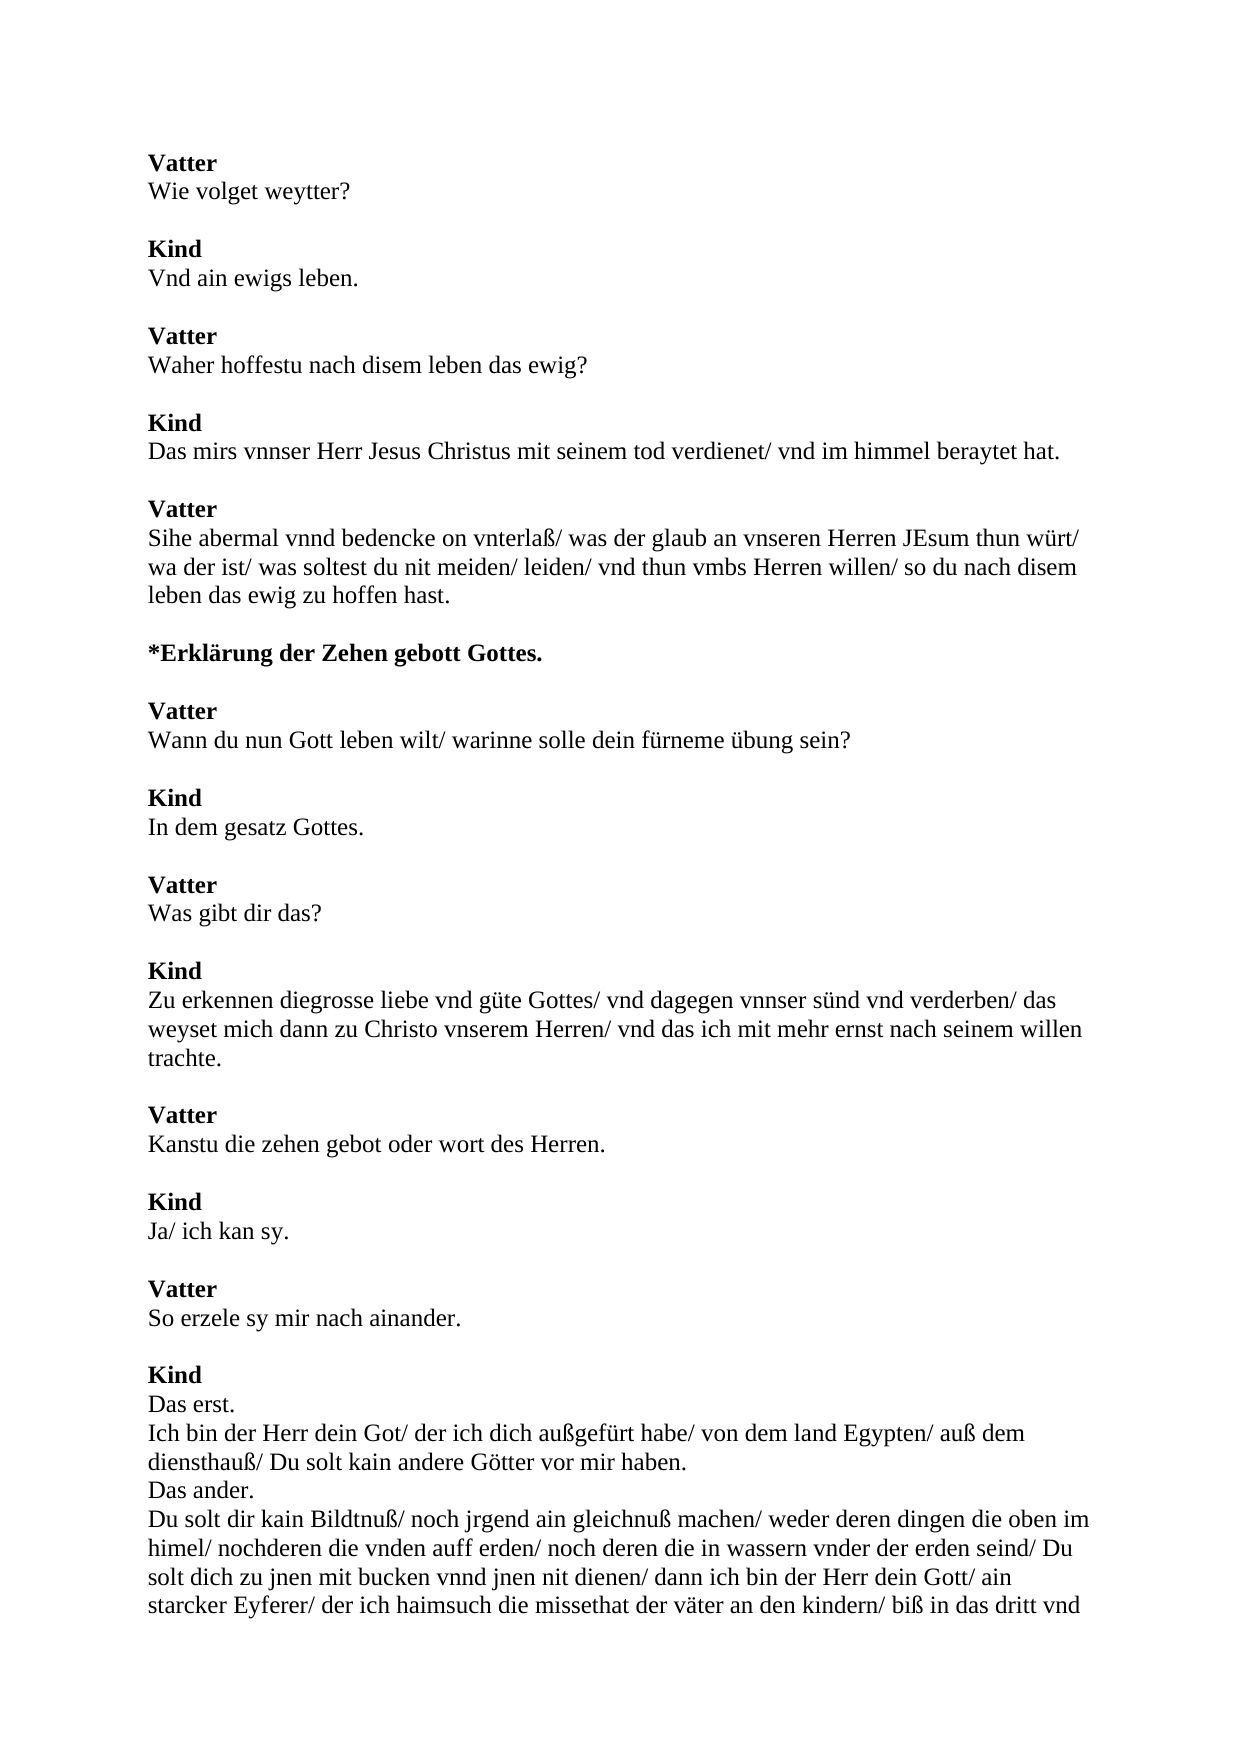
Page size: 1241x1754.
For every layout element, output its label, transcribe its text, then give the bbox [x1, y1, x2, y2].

text *Erklärung der Zehen gebott Gottes. [148, 638, 1093, 667]
text Kind Zu erkennen diegrosse liebe vnd güte Gottes/ vnd dagegen vnnser sünd vnd verderben/ das weyset mich dann zu Christo vnserem Herren/ vnd das ich mit mehr ernst nach seinem willen trachte. [148, 956, 1093, 1071]
text Kind In dem gesatz Gottes. [148, 783, 1093, 841]
text Kind Vnd ain ewigs leben. [148, 234, 1093, 292]
text Vatter Waher hoffestu nach disem leben das ewig? [148, 321, 1093, 378]
text Vatter Kanstu die zehen gebot oder wort des Herren. [148, 1101, 1093, 1158]
text Vatter So erzele sy mir nach ainander. [148, 1274, 1093, 1331]
text Kind Das mirs vnnser Herr Jesus Christus mit seinem tod verdienet/ vnd im himmel beraytet hat. [148, 408, 1093, 465]
text Vatter Wann du nun Gott leben wilt/ warinne solle dein fürneme übung sein? [148, 696, 1093, 754]
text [148, 1361, 1093, 1619]
text Kind Ja/ ich kan sy. [148, 1187, 1093, 1245]
text Vatter Wie volget weytter? [148, 148, 1093, 205]
text Vatter Sihe abermal vnnd bedencke on vnterlaß/ was der glaub an vnseren Herren JEsum thun würt/ wa der ist/ was soltest du nit meiden/ leiden/ vnd thun vmbs Herren willen/ so du nach disem leben das ewig zu hoffen hast. [148, 494, 1093, 609]
text Vatter Was gibt dir das? [148, 870, 1093, 927]
